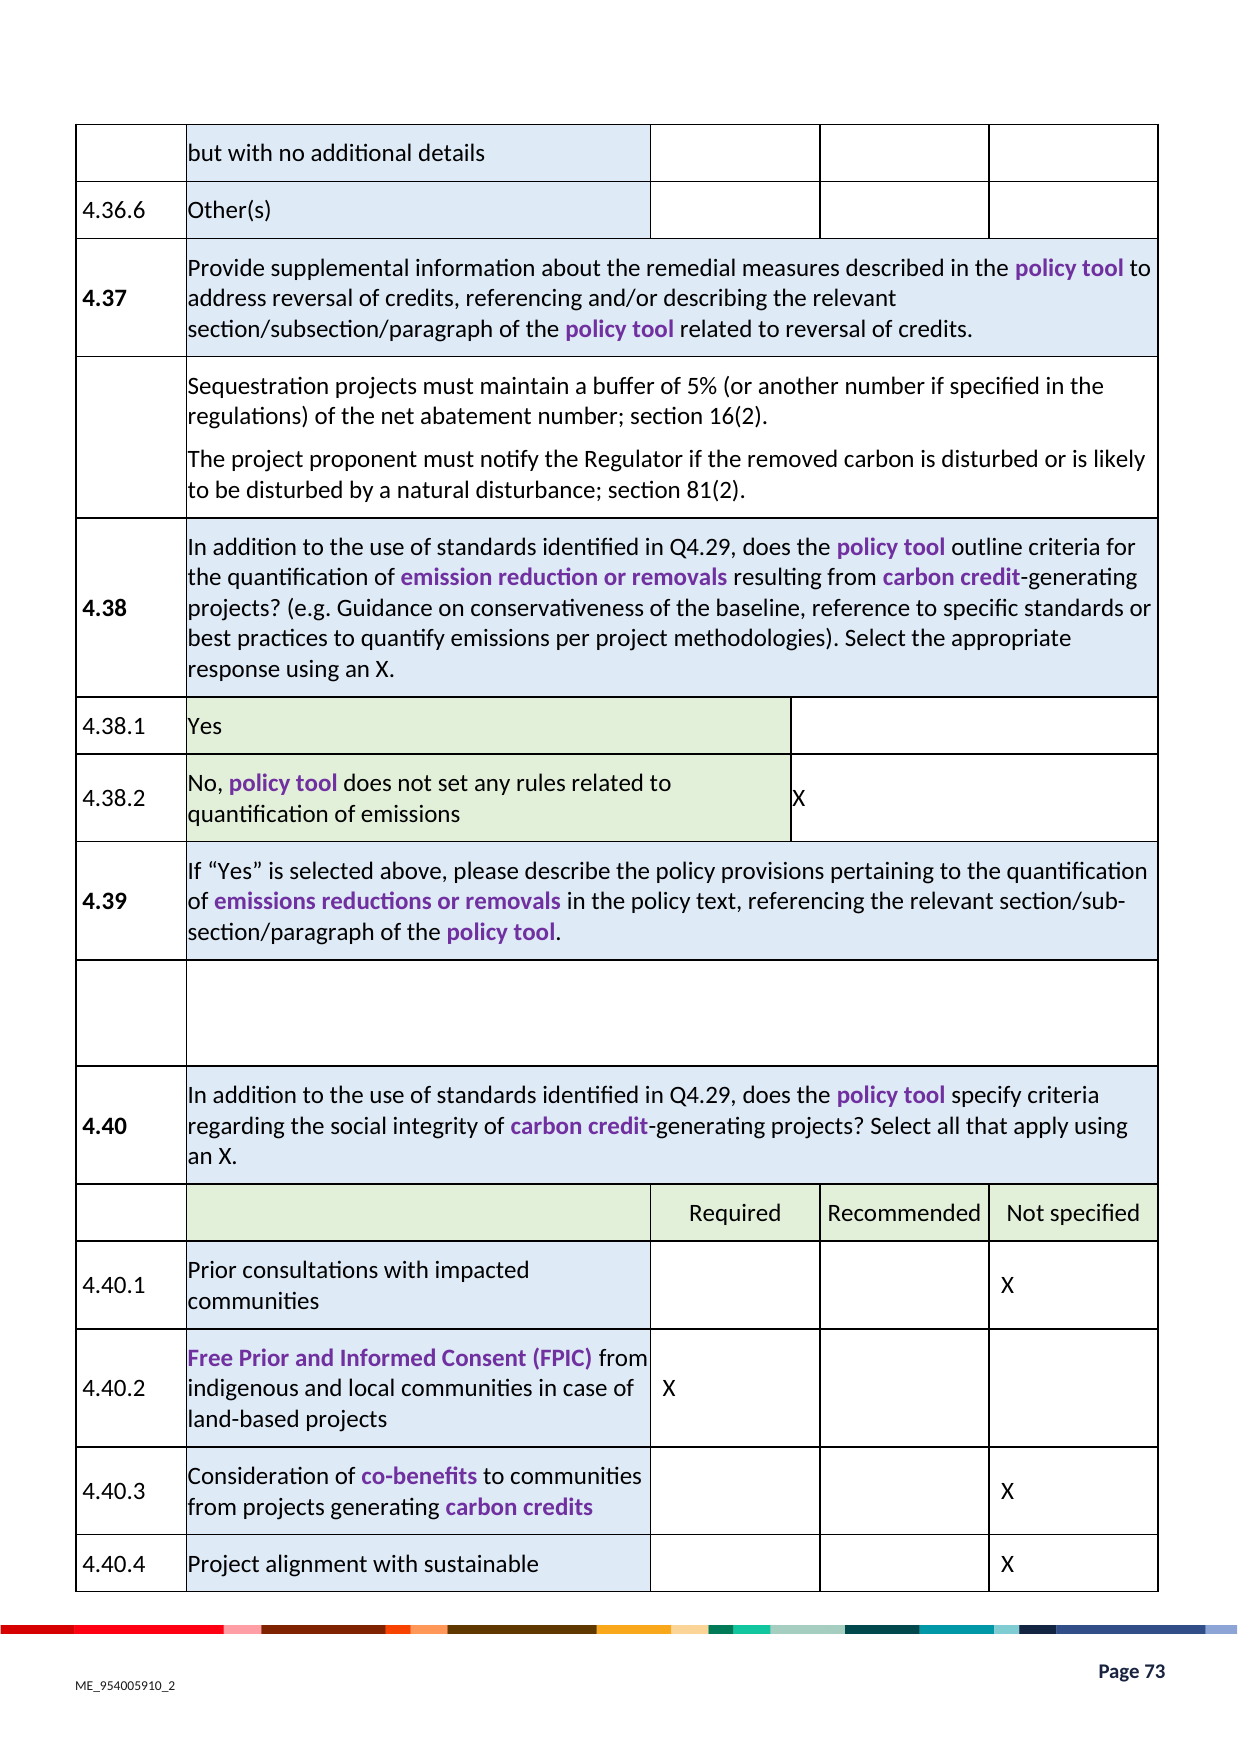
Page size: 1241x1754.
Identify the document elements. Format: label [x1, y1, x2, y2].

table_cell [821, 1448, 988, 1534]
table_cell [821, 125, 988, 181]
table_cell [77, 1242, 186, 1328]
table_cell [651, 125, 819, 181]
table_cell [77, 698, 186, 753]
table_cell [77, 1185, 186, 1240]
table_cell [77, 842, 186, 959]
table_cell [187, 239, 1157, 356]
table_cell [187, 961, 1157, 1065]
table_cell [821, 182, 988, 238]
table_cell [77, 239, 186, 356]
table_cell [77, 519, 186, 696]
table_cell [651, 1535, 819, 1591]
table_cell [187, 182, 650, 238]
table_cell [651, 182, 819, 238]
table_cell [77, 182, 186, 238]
picture [0, 1625, 1236, 1634]
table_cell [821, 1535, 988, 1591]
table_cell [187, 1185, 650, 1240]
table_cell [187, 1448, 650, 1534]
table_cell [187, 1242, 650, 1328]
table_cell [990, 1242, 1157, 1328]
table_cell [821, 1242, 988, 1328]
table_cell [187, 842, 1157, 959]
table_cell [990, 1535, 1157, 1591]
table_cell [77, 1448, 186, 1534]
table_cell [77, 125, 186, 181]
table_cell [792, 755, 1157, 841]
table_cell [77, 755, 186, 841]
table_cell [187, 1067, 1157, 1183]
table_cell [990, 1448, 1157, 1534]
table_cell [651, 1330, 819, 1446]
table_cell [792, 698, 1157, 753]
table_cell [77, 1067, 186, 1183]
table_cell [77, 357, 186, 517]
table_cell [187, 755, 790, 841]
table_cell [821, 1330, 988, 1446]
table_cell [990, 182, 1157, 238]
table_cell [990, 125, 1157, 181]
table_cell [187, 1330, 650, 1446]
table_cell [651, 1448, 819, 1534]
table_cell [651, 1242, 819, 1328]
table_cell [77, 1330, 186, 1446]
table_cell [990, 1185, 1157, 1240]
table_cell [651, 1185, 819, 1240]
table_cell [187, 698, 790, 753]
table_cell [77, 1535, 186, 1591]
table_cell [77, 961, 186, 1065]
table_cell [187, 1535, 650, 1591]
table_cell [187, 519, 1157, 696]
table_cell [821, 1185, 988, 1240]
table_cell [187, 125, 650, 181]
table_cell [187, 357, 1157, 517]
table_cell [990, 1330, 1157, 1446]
